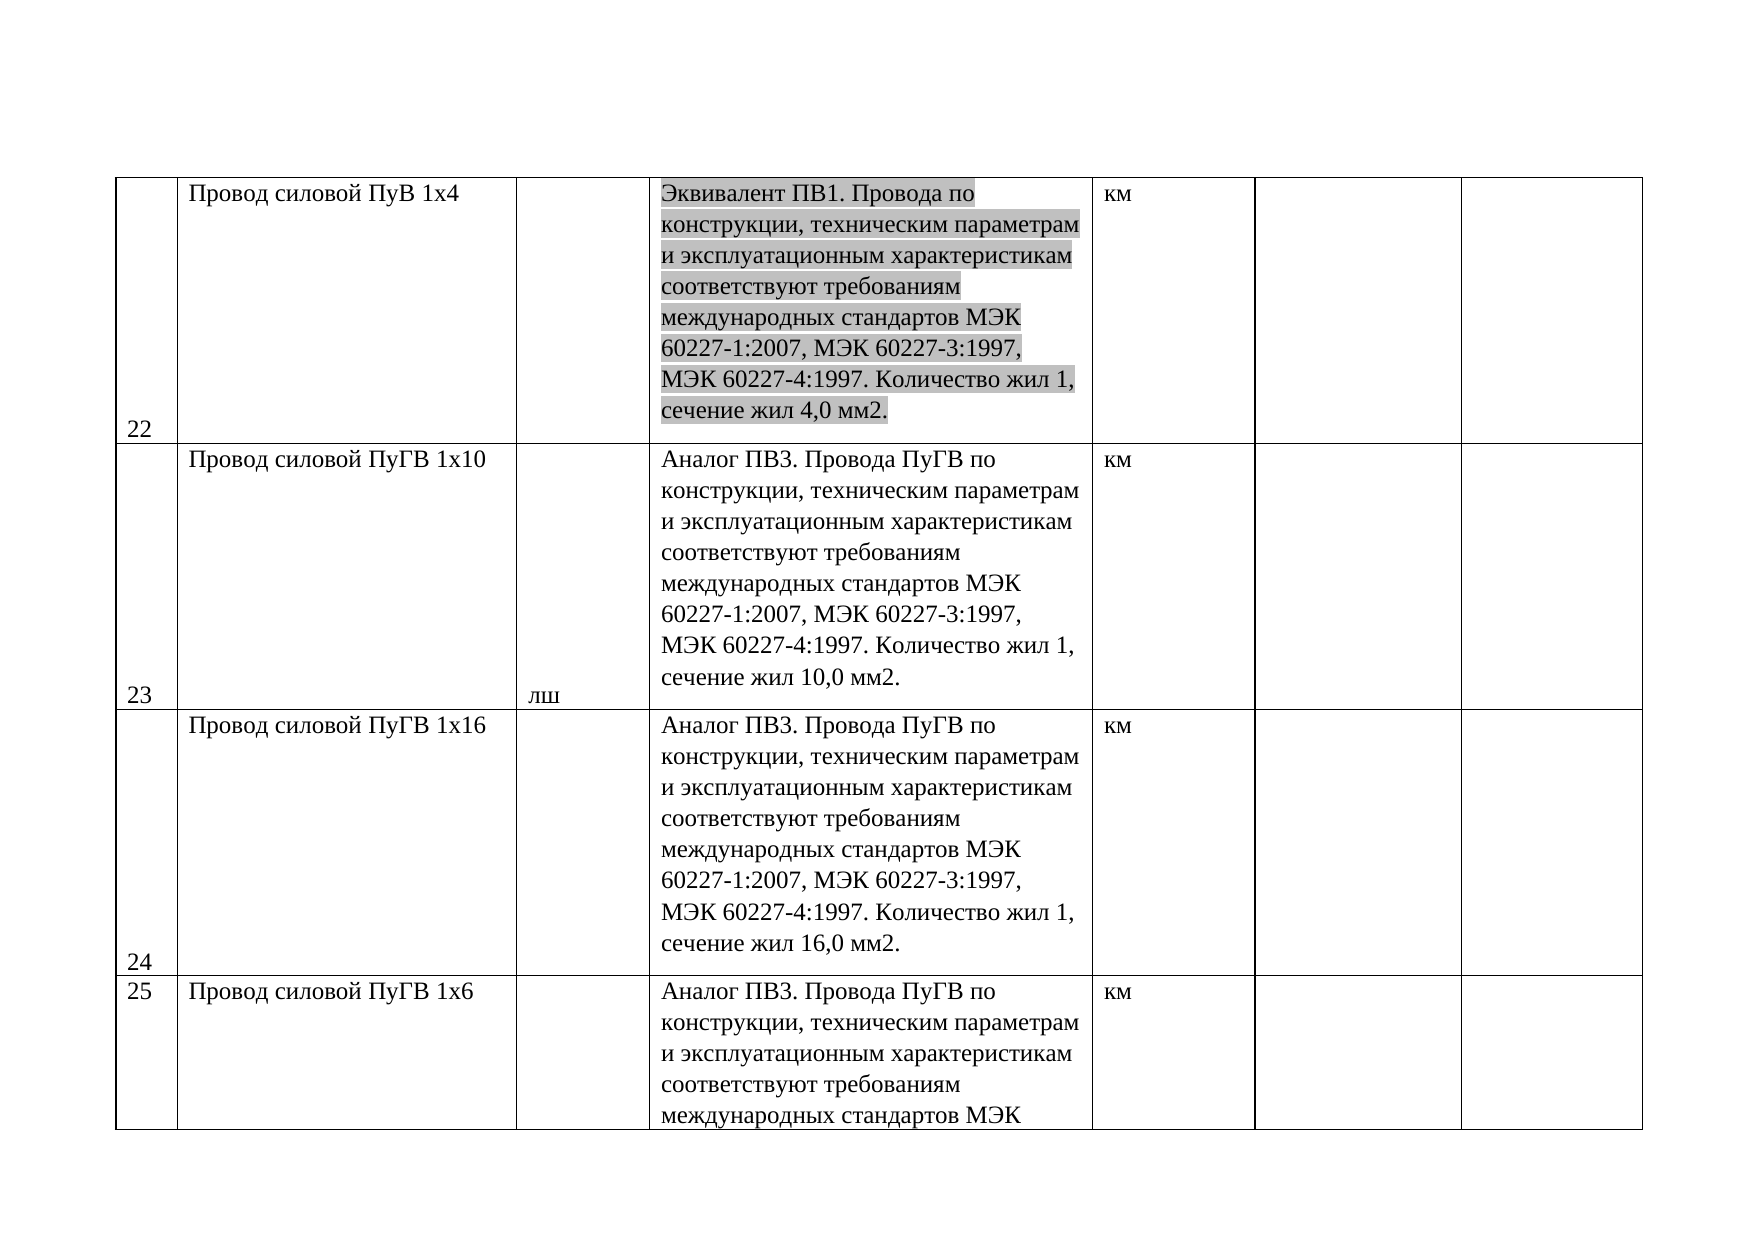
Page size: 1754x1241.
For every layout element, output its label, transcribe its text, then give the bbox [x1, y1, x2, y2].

table_cell [1462, 178, 1642, 443]
table_cell км [1093, 710, 1254, 975]
table_cell Провод силовой ПуГВ 1х10 [178, 444, 516, 709]
table_cell км [1093, 444, 1254, 709]
table_cell Аналог ПВ3. Провода ПуГВ по конструкции, техническим параметрам и эксплуатационным характеристикам соответствуют требованиям международных стандартов МЭК 60227-1:2007, МЭК 60227-3:1997, МЭК 60227-4:1997. Количество жил 1, сечение жил 16,0 мм2. [650, 710, 1092, 975]
table_cell 24 [117, 710, 177, 975]
table_cell [1256, 976, 1461, 1129]
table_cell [650, 976, 1092, 1129]
table_cell [1256, 444, 1461, 709]
table_cell Провод силовой ПуВ 1х4 [178, 178, 516, 443]
table_cell Эквивалент ПВ1. Провода по конструкции, техническим параметрам и эксплуатационным характеристикам соответствуют требованиям международных стандартов МЭК 60227-1:2007, МЭК 60227-3:1997, МЭК 60227-4:1997. Количество жил 1, сечение жил 4,0 мм2. [650, 178, 1092, 443]
table_cell [1462, 976, 1642, 1129]
table_cell [1462, 710, 1642, 975]
table_cell [1256, 710, 1461, 975]
table_cell 25 [117, 976, 177, 1129]
table_cell [517, 976, 649, 1129]
table_cell [1462, 444, 1642, 709]
table_cell лш [517, 444, 649, 709]
table_cell км [1093, 178, 1254, 443]
table_cell Провод силовой ПуГВ 1х16 [178, 710, 516, 975]
table_cell [517, 710, 649, 975]
table_cell [1256, 178, 1461, 443]
table_cell 22 [117, 178, 177, 443]
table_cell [178, 976, 516, 1129]
table_cell км [1093, 976, 1254, 1129]
table_cell Аналог ПВ3. Провода ПуГВ по конструкции, техническим параметрам и эксплуатационным характеристикам соответствуют требованиям международных стандартов МЭК 60227-1:2007, МЭК 60227-3:1997, МЭК 60227-4:1997. Количество жил 1, сечение жил 10,0 мм2. [650, 444, 1092, 709]
table_cell [517, 178, 649, 443]
table_cell 23 [117, 444, 177, 709]
